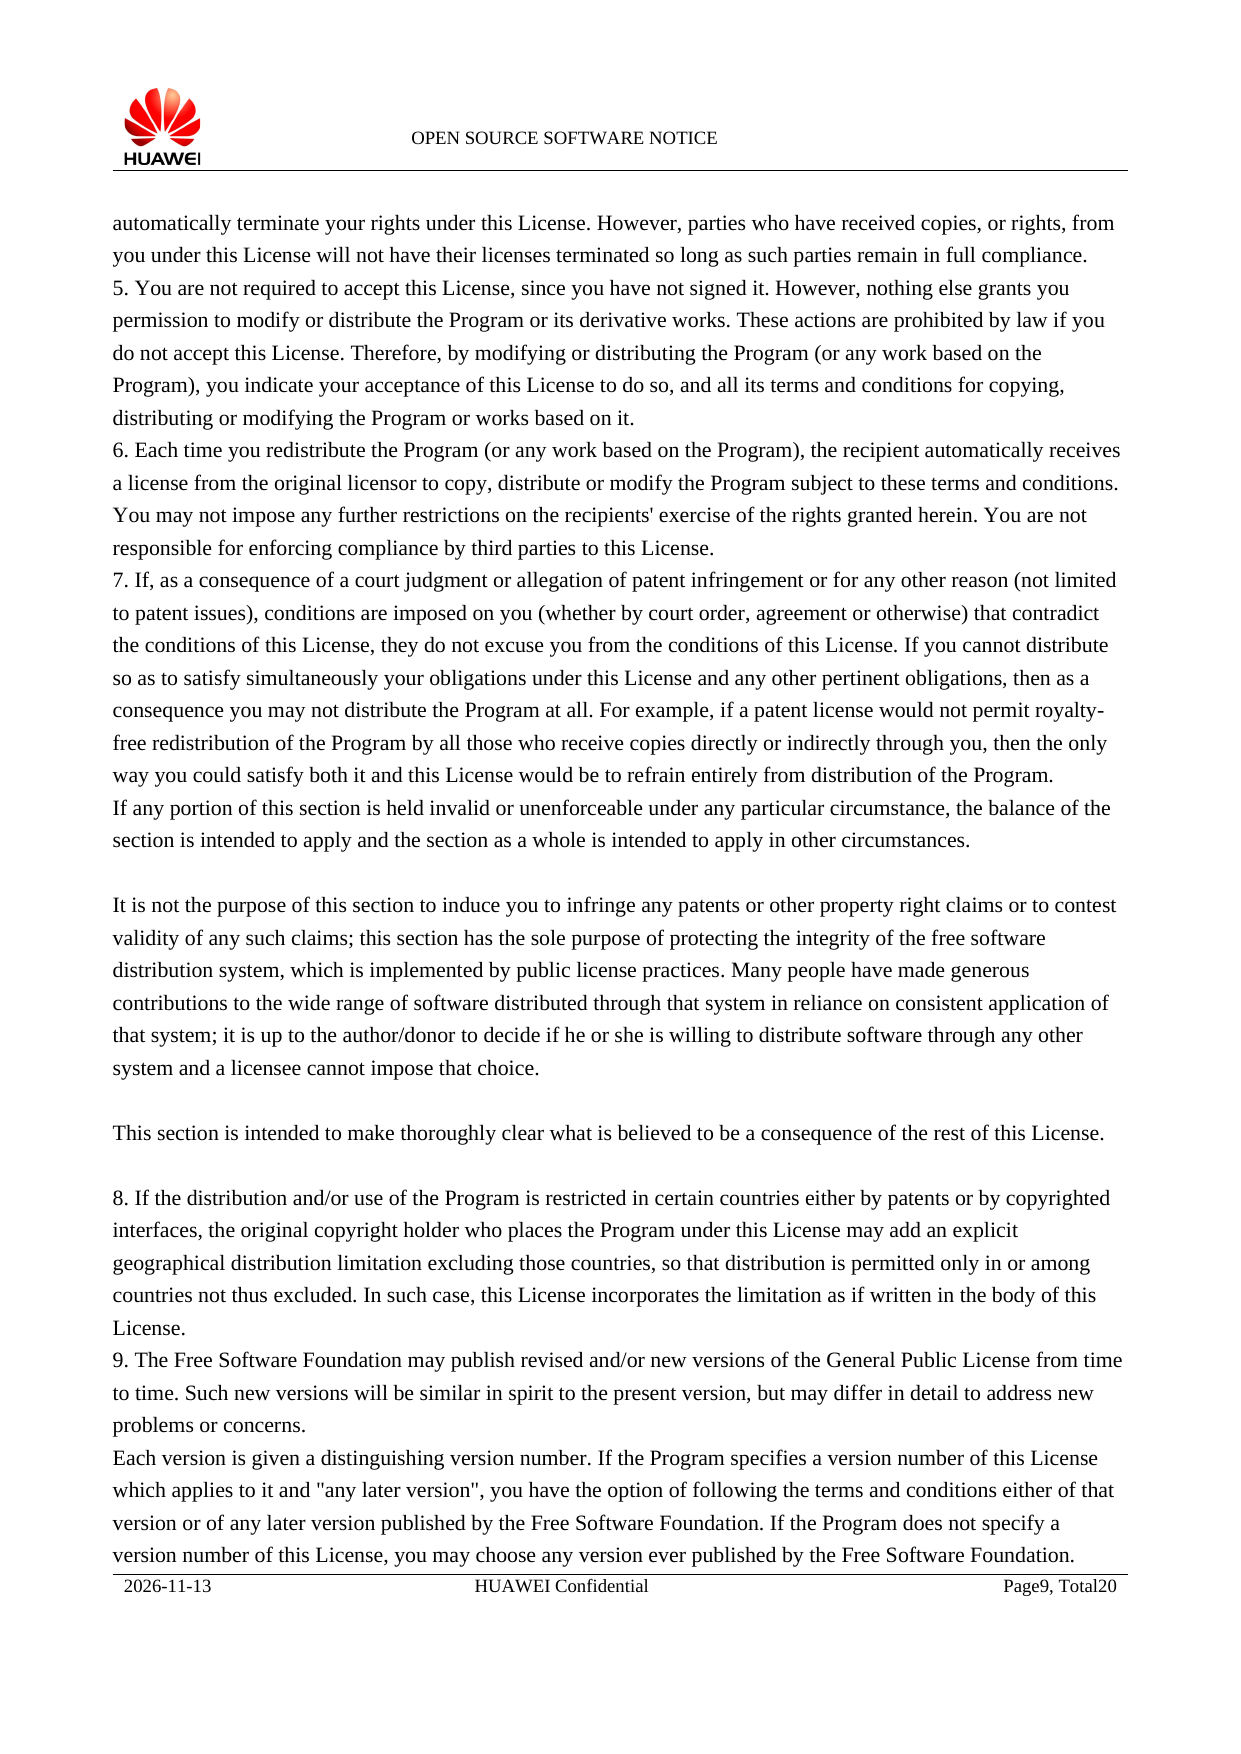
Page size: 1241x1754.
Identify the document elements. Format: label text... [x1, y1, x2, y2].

picture [124, 88, 201, 165]
